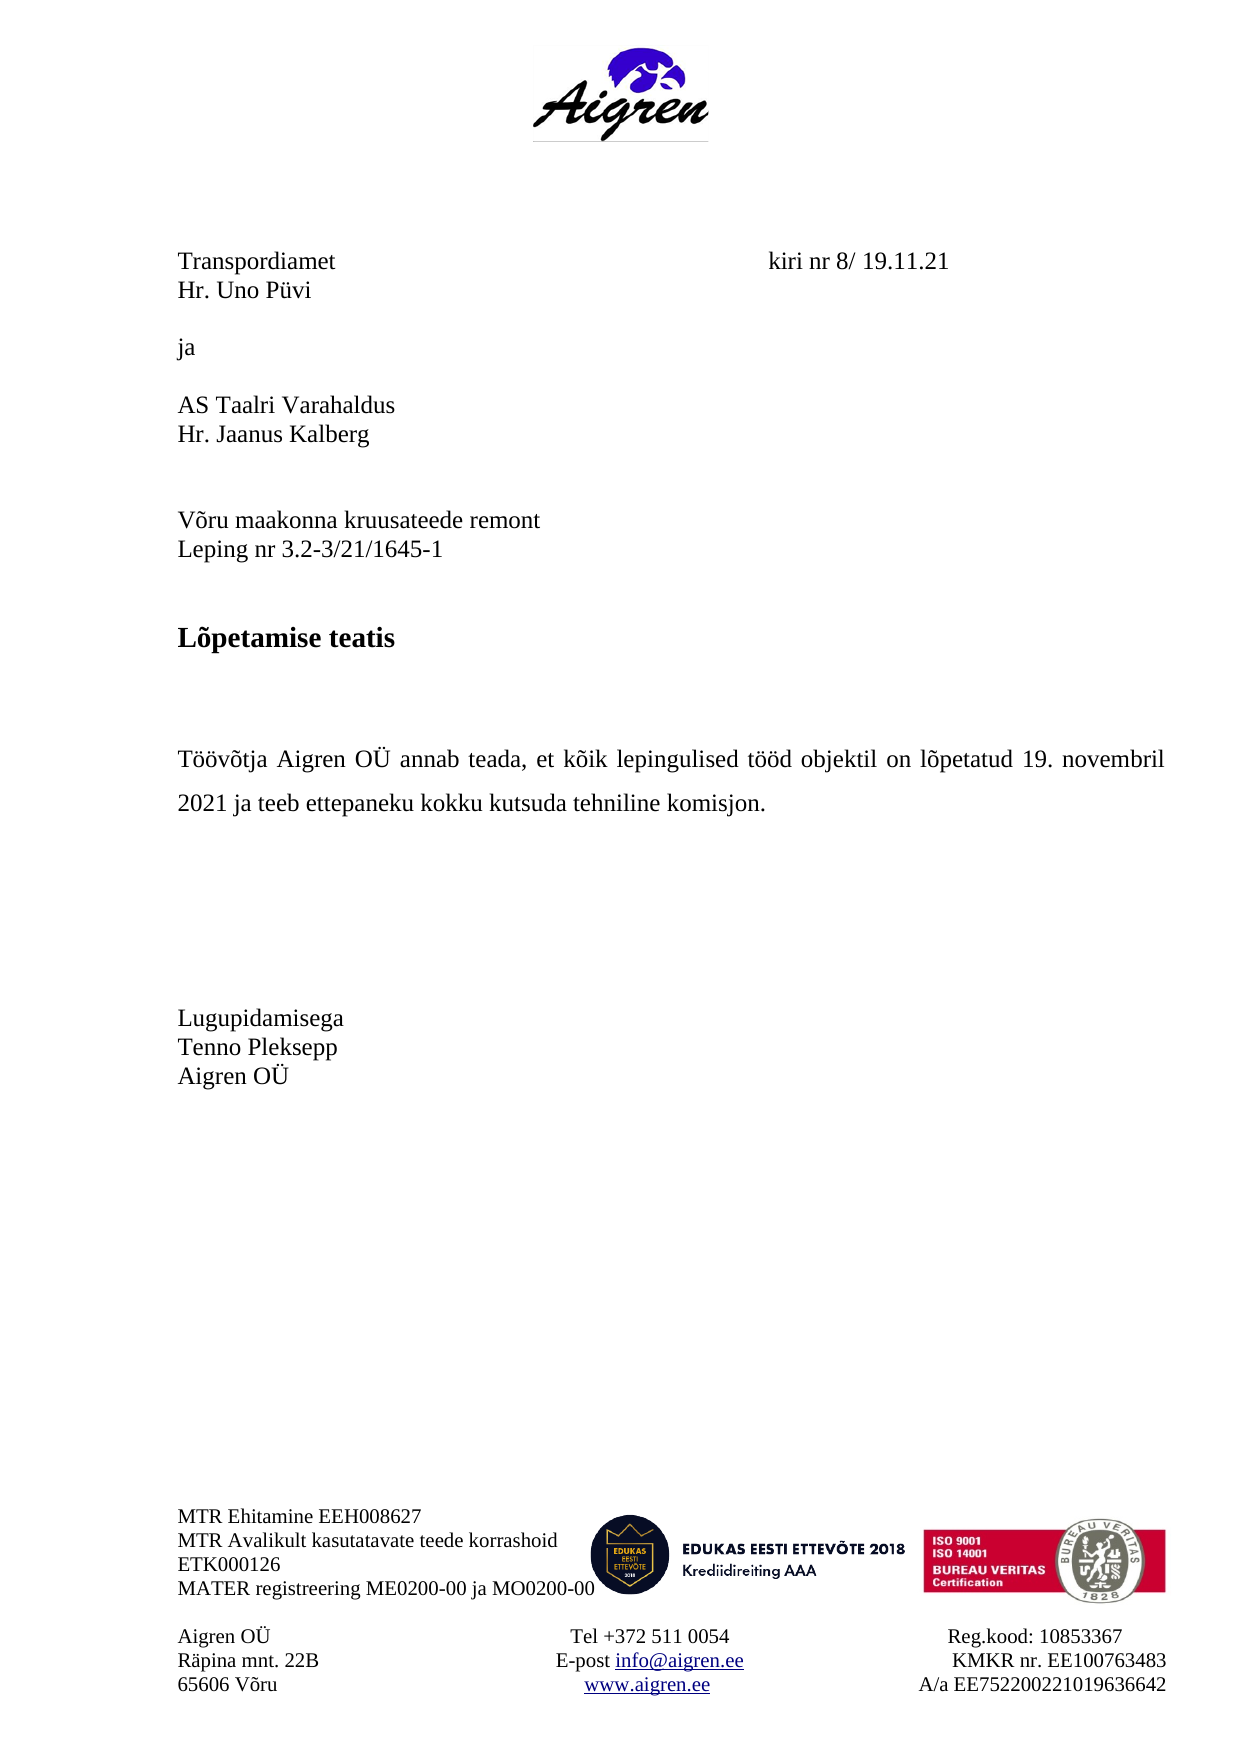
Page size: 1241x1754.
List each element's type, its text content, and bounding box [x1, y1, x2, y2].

picture [581, 1506, 1183, 1616]
picture [531, 45, 709, 212]
text Hr. Uno Püvi [177, 275, 1167, 304]
text ja [177, 332, 1167, 361]
text AS Taalri Varahaldus [177, 390, 1167, 419]
text Tenno Pleksepp [177, 1032, 1167, 1061]
text Lugupidamisega [177, 1003, 1167, 1032]
text Töövõtja Aigren OÜ annab teada, et kõik lepingulised tööd objektil on lõpetatud 19. novembril 2021 ja teeb ettepaneku kokku kutsuda tehniline komisjon. [177, 744, 1167, 816]
text Transpordiamet kiri nr 8/ 19.11.21 [177, 246, 1167, 275]
text Võru maakonna kruusateede remont [177, 505, 1167, 534]
text Aigren OÜ [177, 1061, 1167, 1089]
text Hr. Jaanus Kalberg [177, 419, 1167, 447]
text Leping nr 3.2-3/21/1645-1 [177, 534, 1167, 562]
text Lõpetamise teatis [177, 620, 1167, 653]
